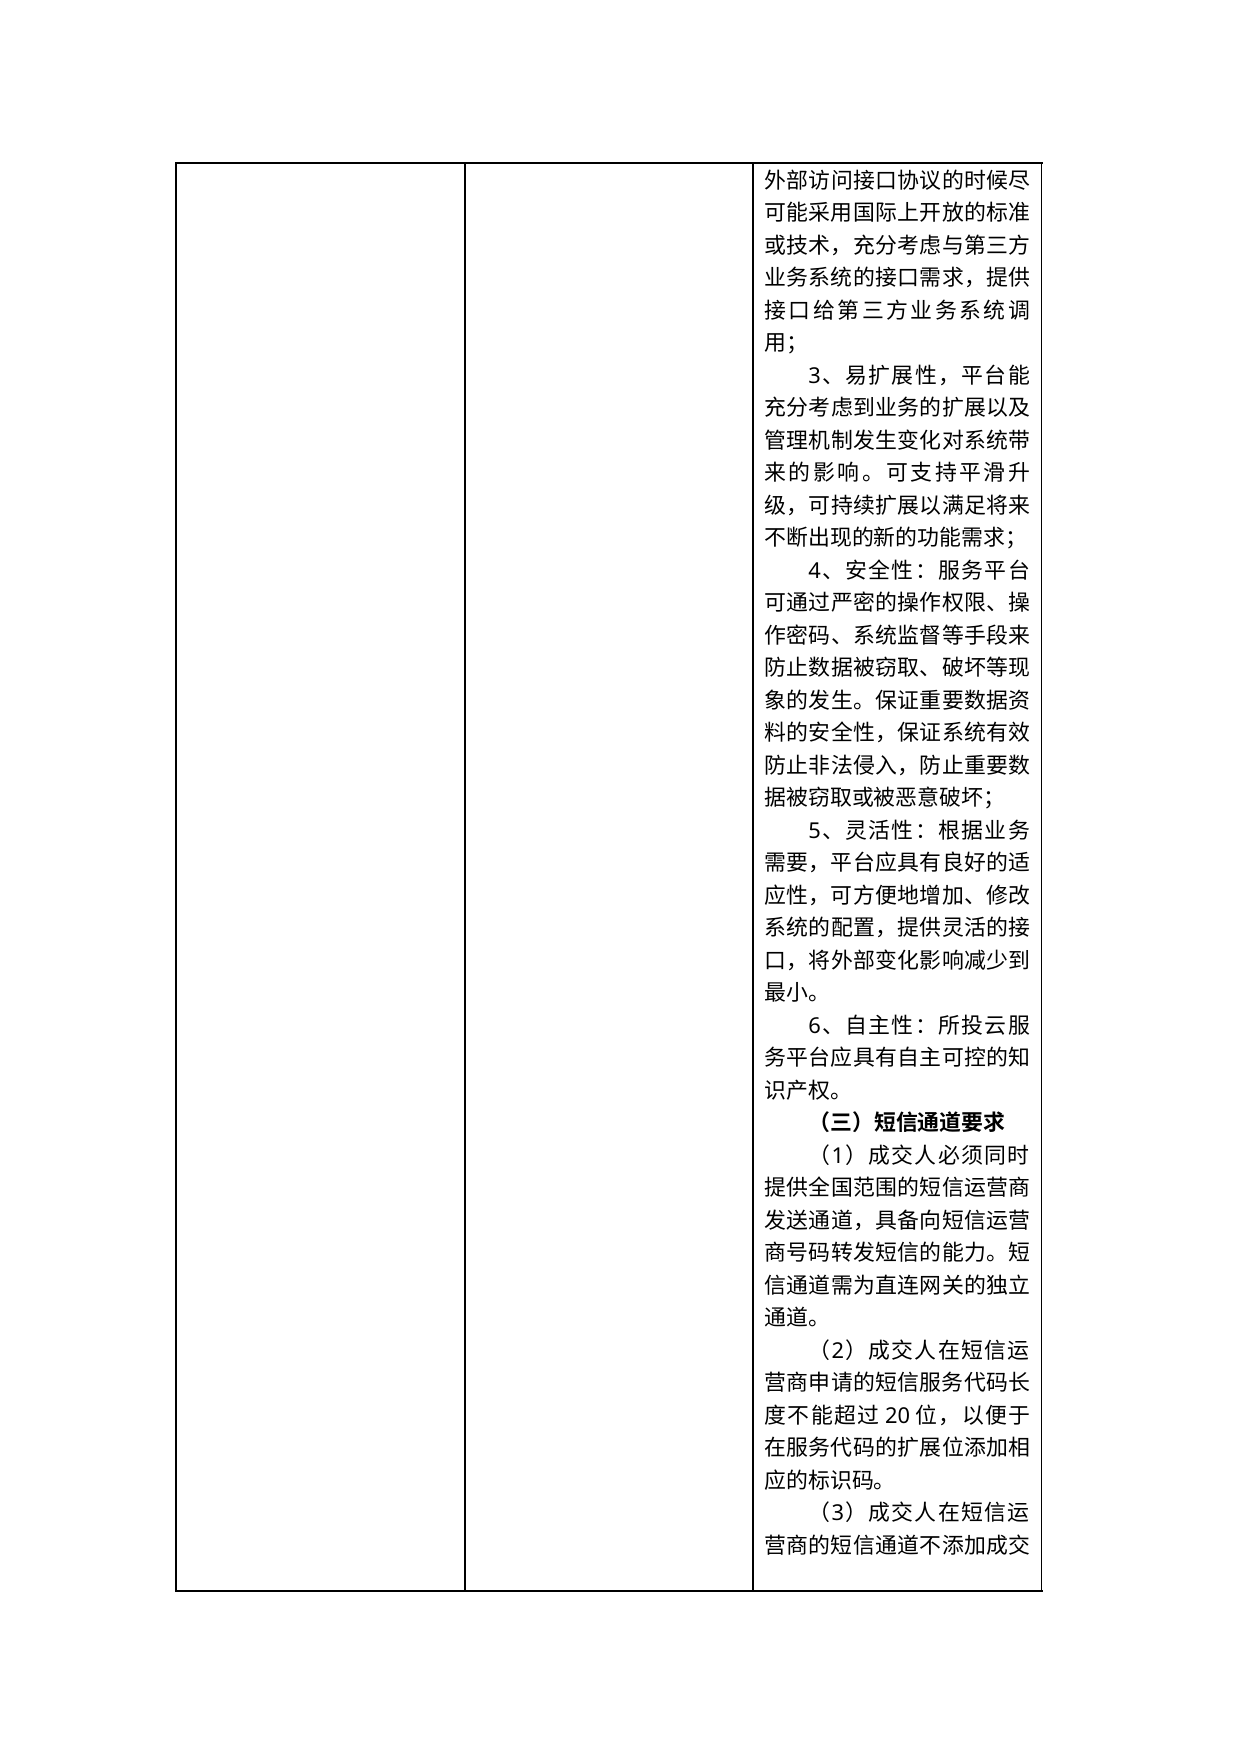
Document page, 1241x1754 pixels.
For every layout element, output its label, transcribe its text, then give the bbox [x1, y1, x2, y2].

table_cell 1 [177, 164, 464, 1590]
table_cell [754, 164, 1041, 1590]
table_cell [466, 164, 752, 1590]
